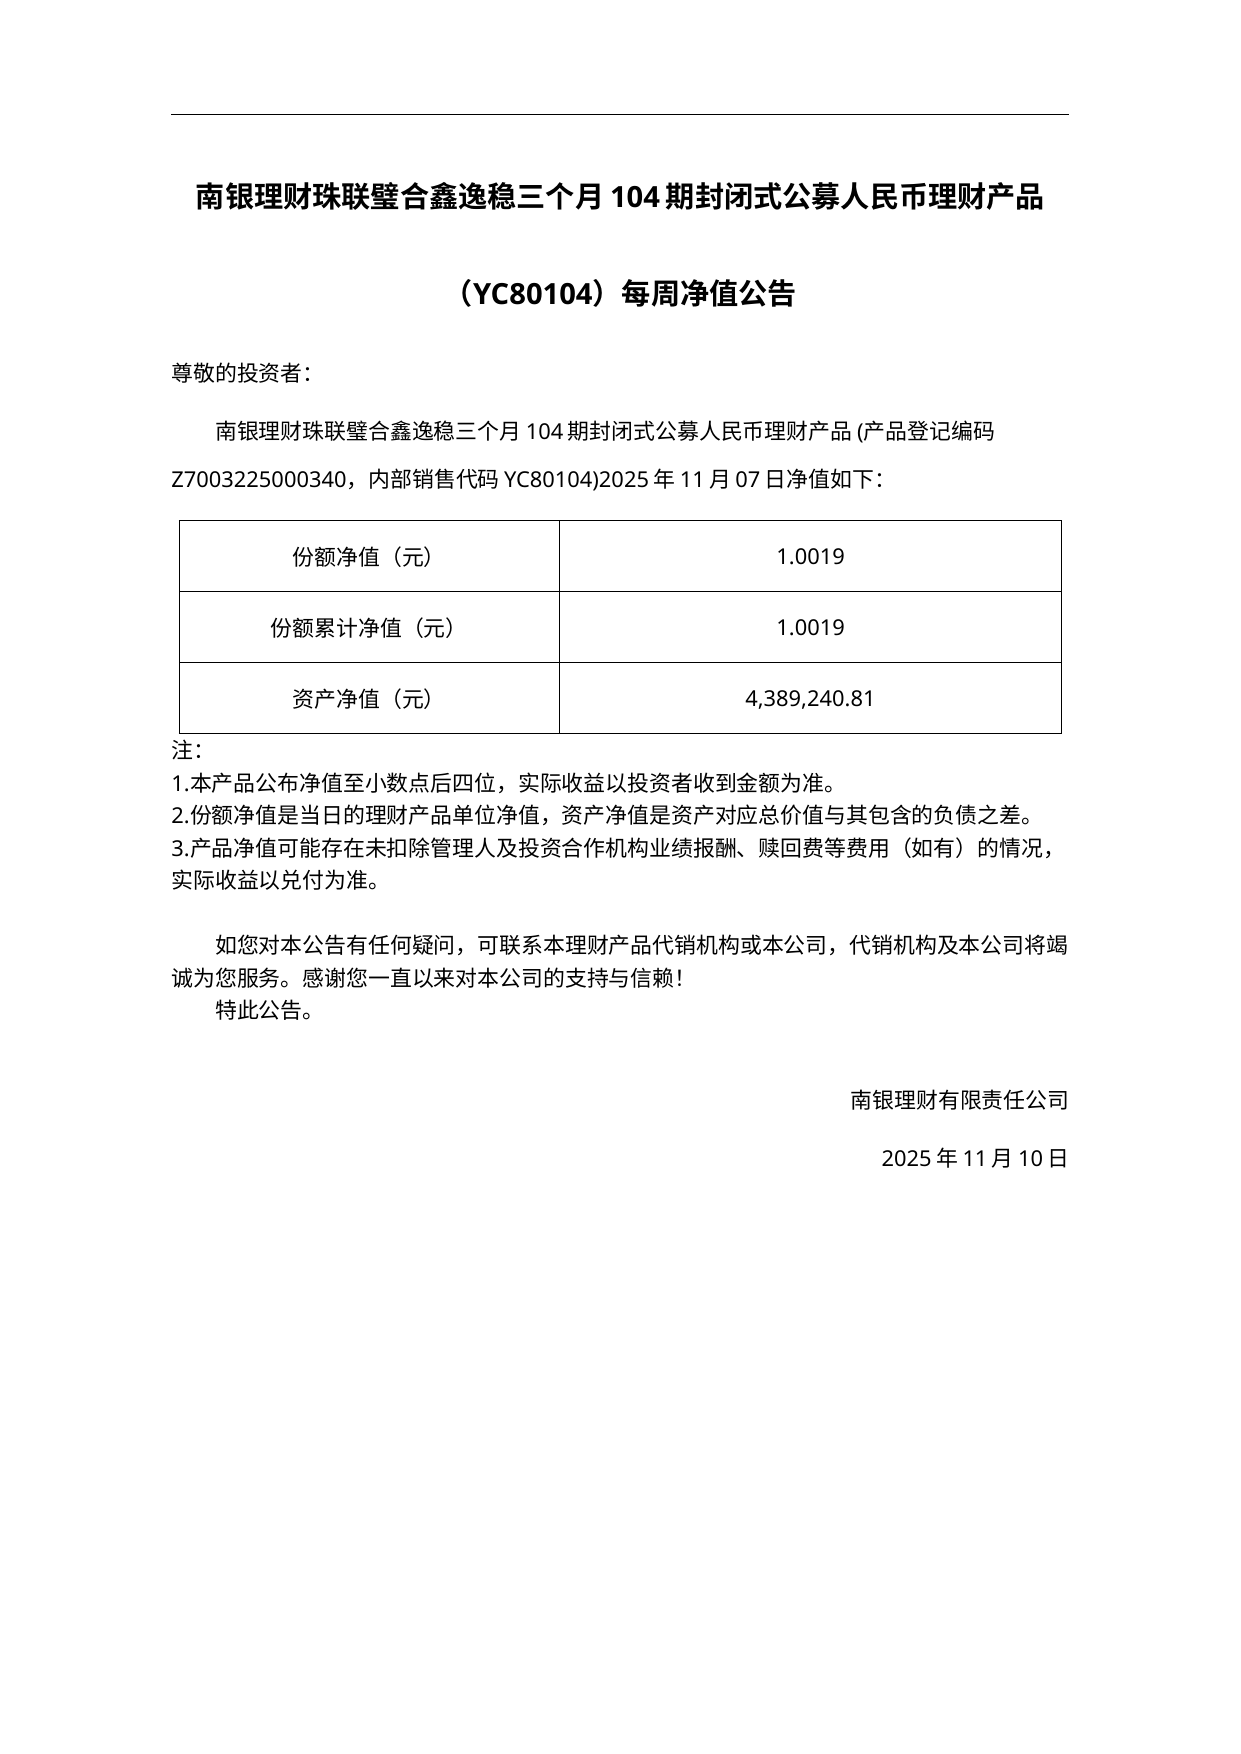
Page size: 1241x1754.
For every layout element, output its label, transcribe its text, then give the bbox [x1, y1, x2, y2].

text 南银理财有限责任公司 [171, 1082, 1069, 1115]
text 尊敬的投资者： [171, 355, 1069, 388]
text 1.本产品公布净值至小数点后四位，实际收益以投资者收到金额为准。 [171, 765, 1069, 798]
text 南银理财珠联璧合鑫逸稳三个月104期封闭式公募人民币理财产品 (产品登记编码Z7003225000340，内部销售代码YC80104)2025年11月07日净值如下： [171, 413, 1069, 494]
text 如您对本公告有任何疑问，可联系本理财产品代销机构或本公司，代销机构及本公司将竭诚为您服务。感谢您一直以来对本公司的支持与信赖！ [171, 928, 1069, 993]
table_cell 4,389,240.81 [560, 663, 1061, 733]
text 2.份额净值是当日的理财产品单位净值，资产净值是资产对应总价值与其包含的负债之差。 [171, 798, 1069, 830]
table_header 份额净值（元） [180, 521, 559, 591]
text 3.产品净值可能存在未扣除管理人及投资合作机构业绩报酬、赎回费等费用（如有）的情况，实际收益以兑付为准。 [171, 830, 1069, 895]
table_cell 1.0019 [560, 592, 1061, 662]
table_header 1.0019 [560, 521, 1061, 591]
table_cell 资产净值（元） [180, 663, 559, 733]
text 2025年11月10日 [171, 1140, 1069, 1173]
text 南银理财珠联璧合鑫逸稳三个月104期封闭式公募人民币理财产品（YC80104）每周净值公告 [171, 162, 1069, 324]
text 注： [171, 733, 1069, 765]
table_cell 份额累计净值（元） [180, 592, 559, 662]
text 特此公告。 [171, 993, 1069, 1025]
